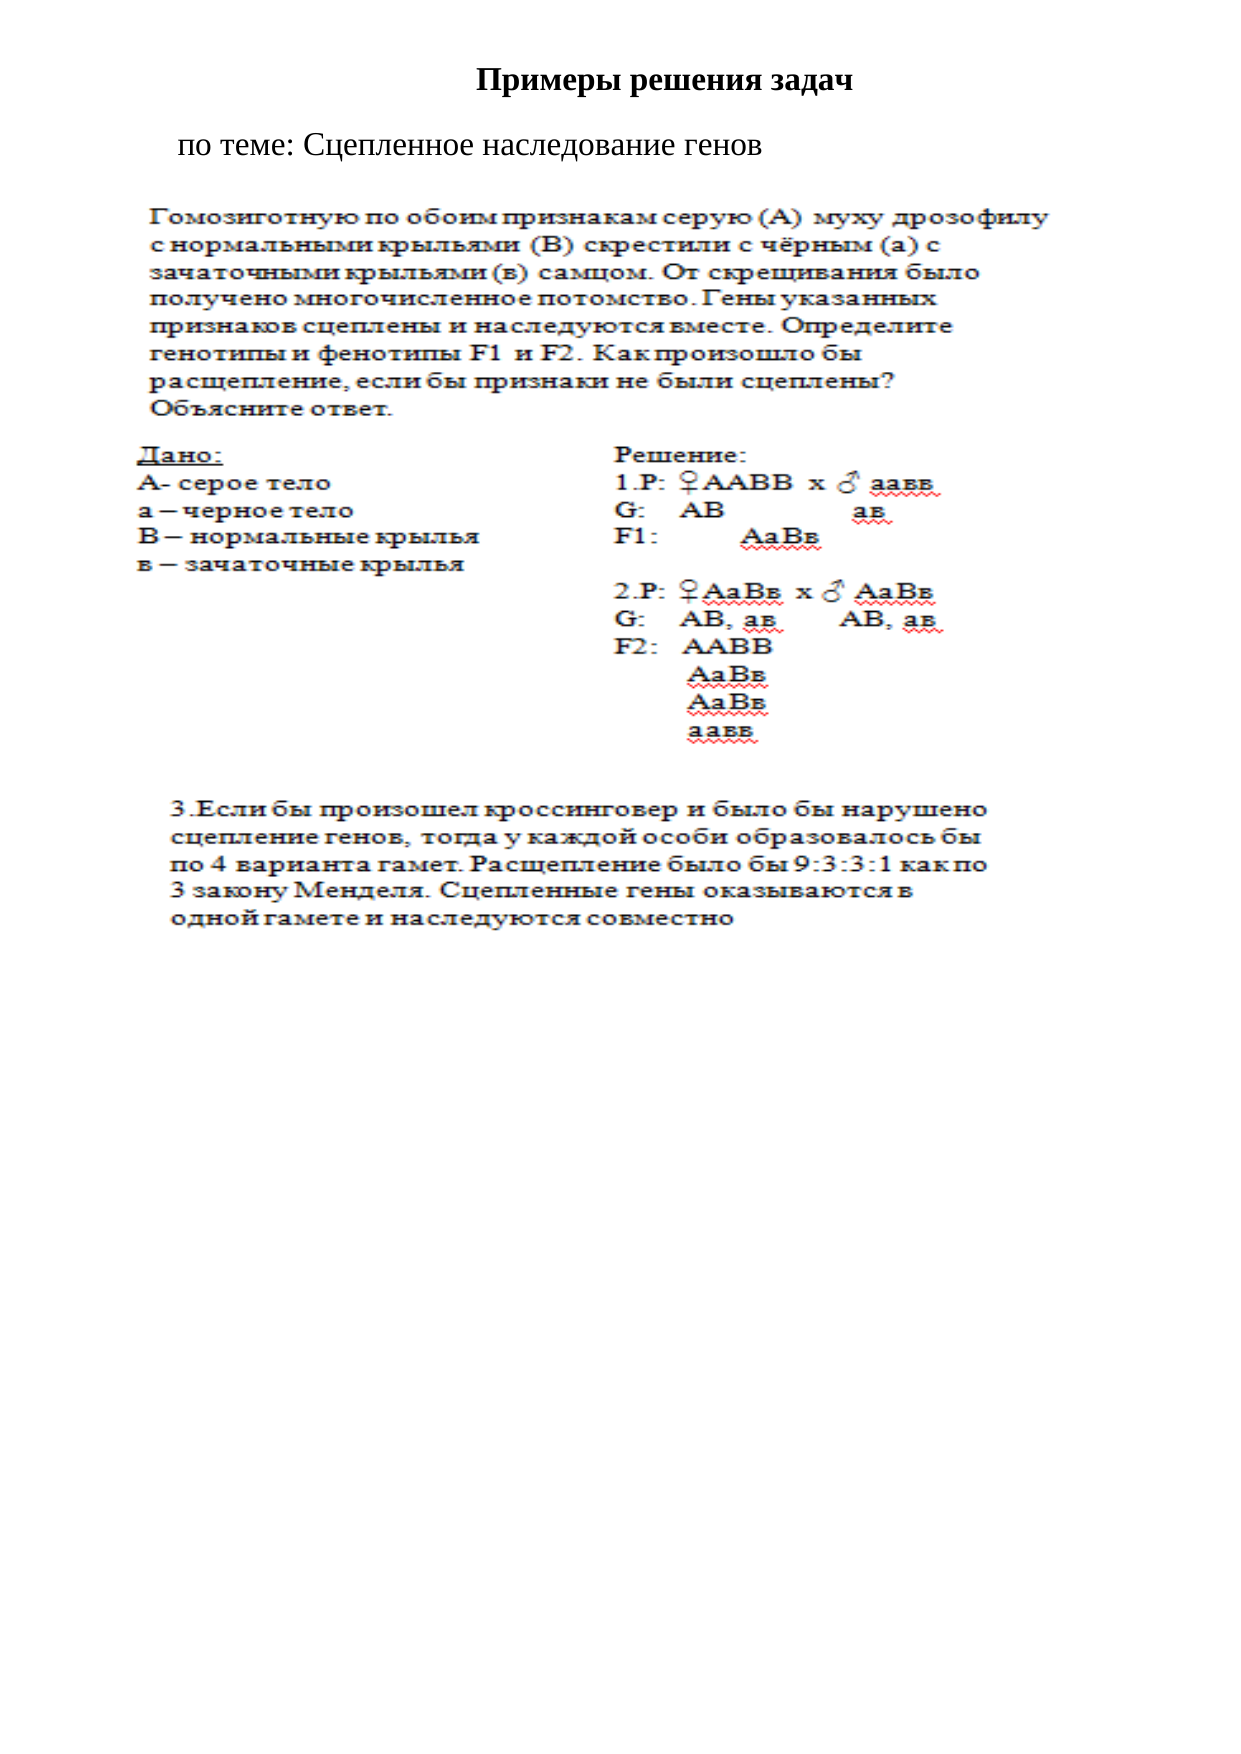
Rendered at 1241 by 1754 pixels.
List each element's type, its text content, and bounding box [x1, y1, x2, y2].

picture [103, 188, 1093, 999]
text по теме: Сцепленное наследование генов [177, 124, 1152, 162]
text Примеры решения задач [177, 59, 1152, 97]
